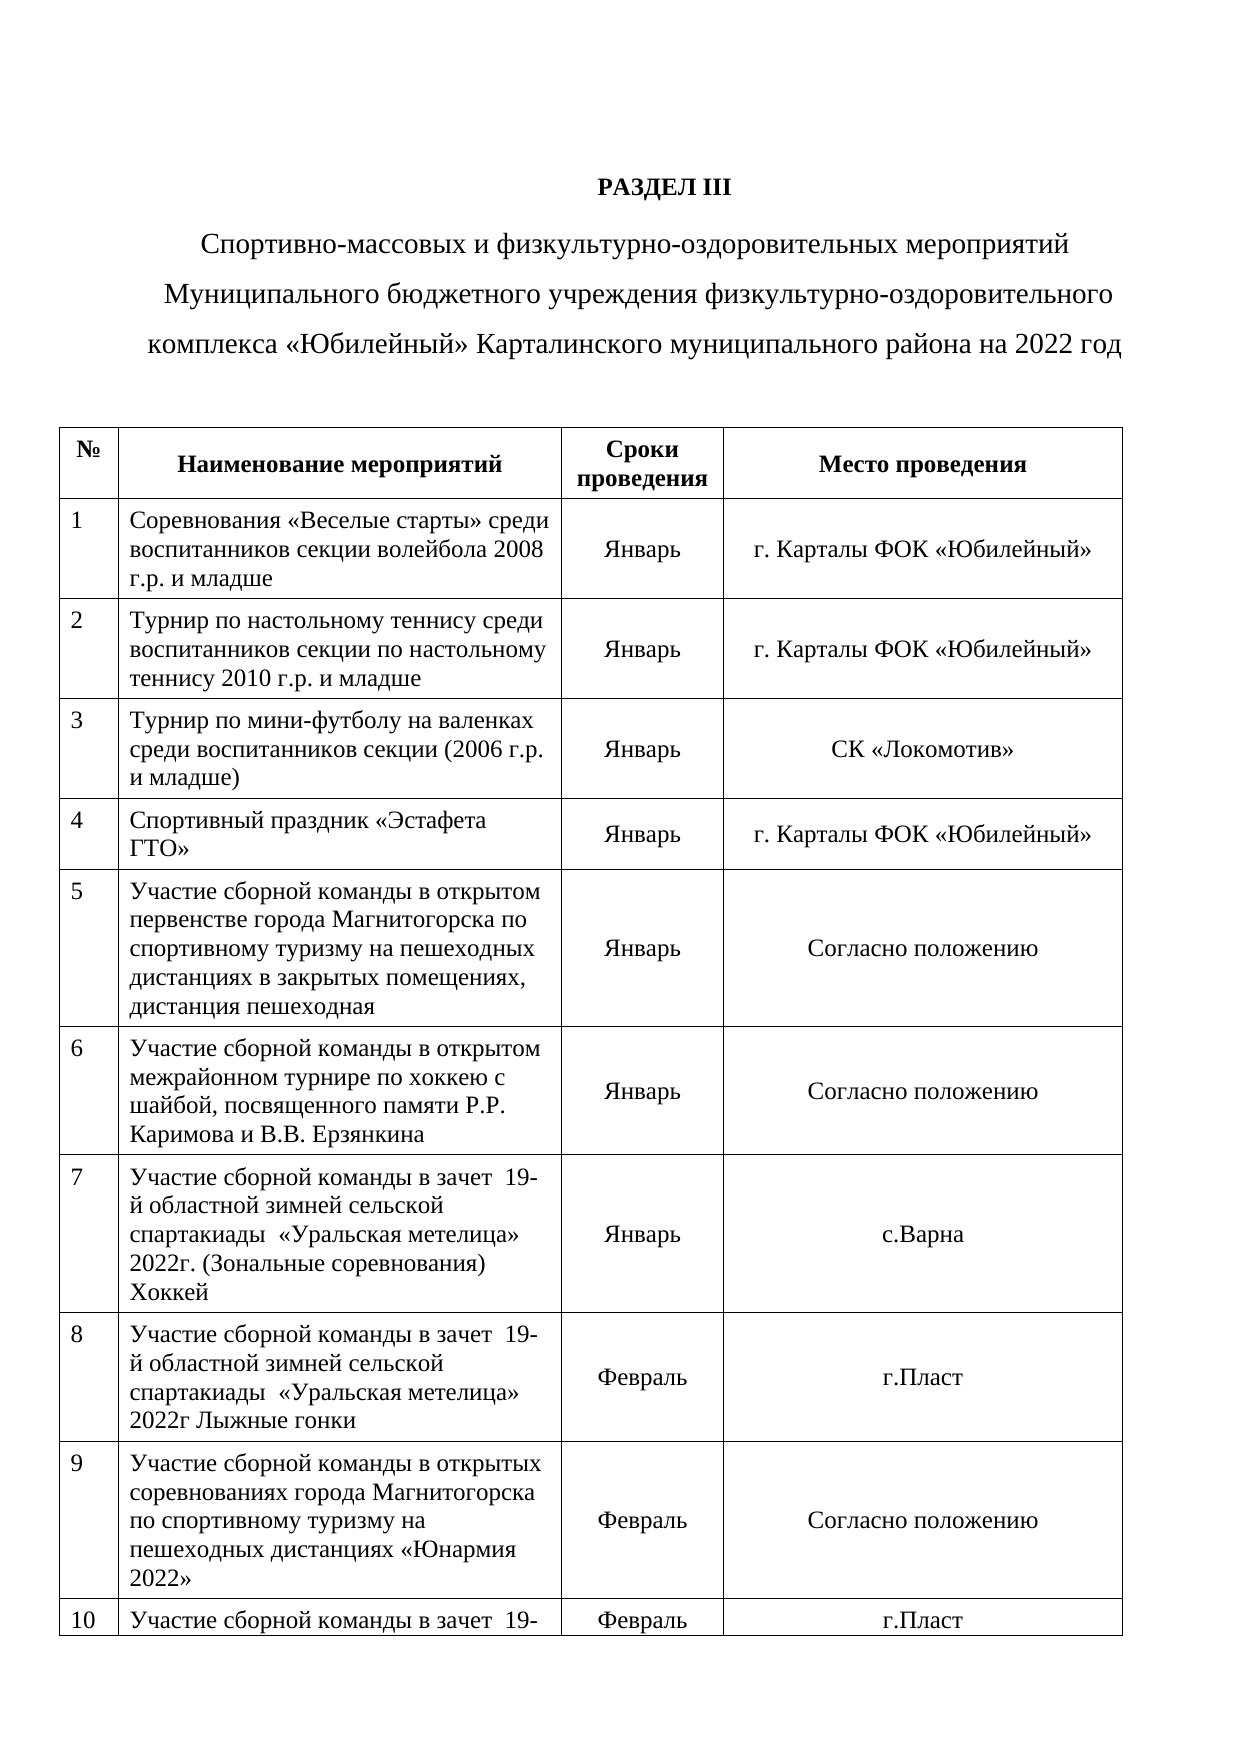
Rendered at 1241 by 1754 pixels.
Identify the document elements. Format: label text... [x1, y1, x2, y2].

table_header Место проведения [724, 428, 1122, 498]
table_header № [60, 428, 118, 498]
table_cell Январь [562, 499, 723, 598]
table_header Сроки проведения [562, 428, 723, 498]
table_cell г.Пласт [724, 1599, 1122, 1635]
table_cell СК «Локомотив» [724, 699, 1122, 797]
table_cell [119, 1599, 561, 1635]
text РАЗДЕЛ III [177, 172, 1152, 201]
table_cell Февраль [562, 1442, 723, 1598]
table_cell г. Карталы ФОК «Юбилейный» [724, 499, 1122, 598]
table_cell Февраль [562, 1599, 723, 1635]
table_header Наименование мероприятий [119, 428, 561, 498]
table_cell г.Пласт [724, 1313, 1122, 1441]
table_cell Согласно положению [724, 1027, 1122, 1154]
table_cell Январь [562, 599, 723, 698]
table_cell Турнир по мини-футболу на валенках среди воспитанников секции (2006 г.р. и младше) [119, 699, 561, 797]
table_cell Турнир по настольному теннису среди воспитанников секции по настольному теннису 2010 г.р. и младше [119, 599, 561, 698]
table_cell 4 [60, 799, 118, 868]
table_cell 5 [60, 870, 118, 1026]
table_cell Участие сборной команды в зачет 19-й областной зимней сельской спартакиады «Уральская метелица» 2022г. (Зональные соревнования) Хоккей [119, 1155, 561, 1312]
table_cell 7 [60, 1155, 118, 1312]
table_cell Январь [562, 1155, 723, 1312]
table_cell Февраль [562, 1313, 723, 1441]
table_cell 1 [60, 499, 118, 598]
text Муниципального бюджетного учреждения физкультурно-оздоровительного комплекса «Юбилейный» Карталинского муниципального района на 2022 год [118, 276, 1152, 360]
table_cell Участие сборной команды в зачет 19-й областной зимней сельской спартакиады «Уральская метелица» 2022г Лыжные гонки [119, 1313, 561, 1441]
table_cell Согласно положению [724, 1442, 1122, 1598]
table_cell г. Карталы ФОК «Юбилейный» [724, 799, 1122, 868]
table_cell Январь [562, 799, 723, 868]
table_cell Январь [562, 1027, 723, 1154]
table_cell Участие сборной команды в открытых соревнованиях города Магнитогорска по спортивному туризму на пешеходных дистанциях «Юнармия 2022» [119, 1442, 561, 1598]
table_cell Январь [562, 699, 723, 797]
table_cell Соревнования «Веселые старты» среди воспитанников секции волейбола 2008 г.р. и младше [119, 499, 561, 598]
table_cell 2 [60, 599, 118, 698]
table_cell Январь [562, 870, 723, 1026]
table_cell Согласно положению [724, 870, 1122, 1026]
table_cell г. Карталы ФОК «Юбилейный» [724, 599, 1122, 698]
text Спортивно-массовых и физкультурно-оздоровительных мероприятий [118, 226, 1152, 259]
table_cell 9 [60, 1442, 118, 1598]
table_cell 3 [60, 699, 118, 797]
table_cell 10 [60, 1599, 118, 1635]
table_cell Участие сборной команды в открытом первенстве города Магнитогорска по спортивному туризму на пешеходных дистанциях в закрытых помещениях, дистанция пешеходная [119, 870, 561, 1026]
table_cell Участие сборной команды в открытом межрайонном турнире по хоккею с шайбой, посвященного памяти Р.Р. Каримова и В.В. Ерзянкина [119, 1027, 561, 1154]
table_cell с.Варна [724, 1155, 1122, 1312]
table_cell Спортивный праздник «Эстафета ГТО» [119, 799, 561, 868]
table_cell 6 [60, 1027, 118, 1154]
table_cell 8 [60, 1313, 118, 1441]
